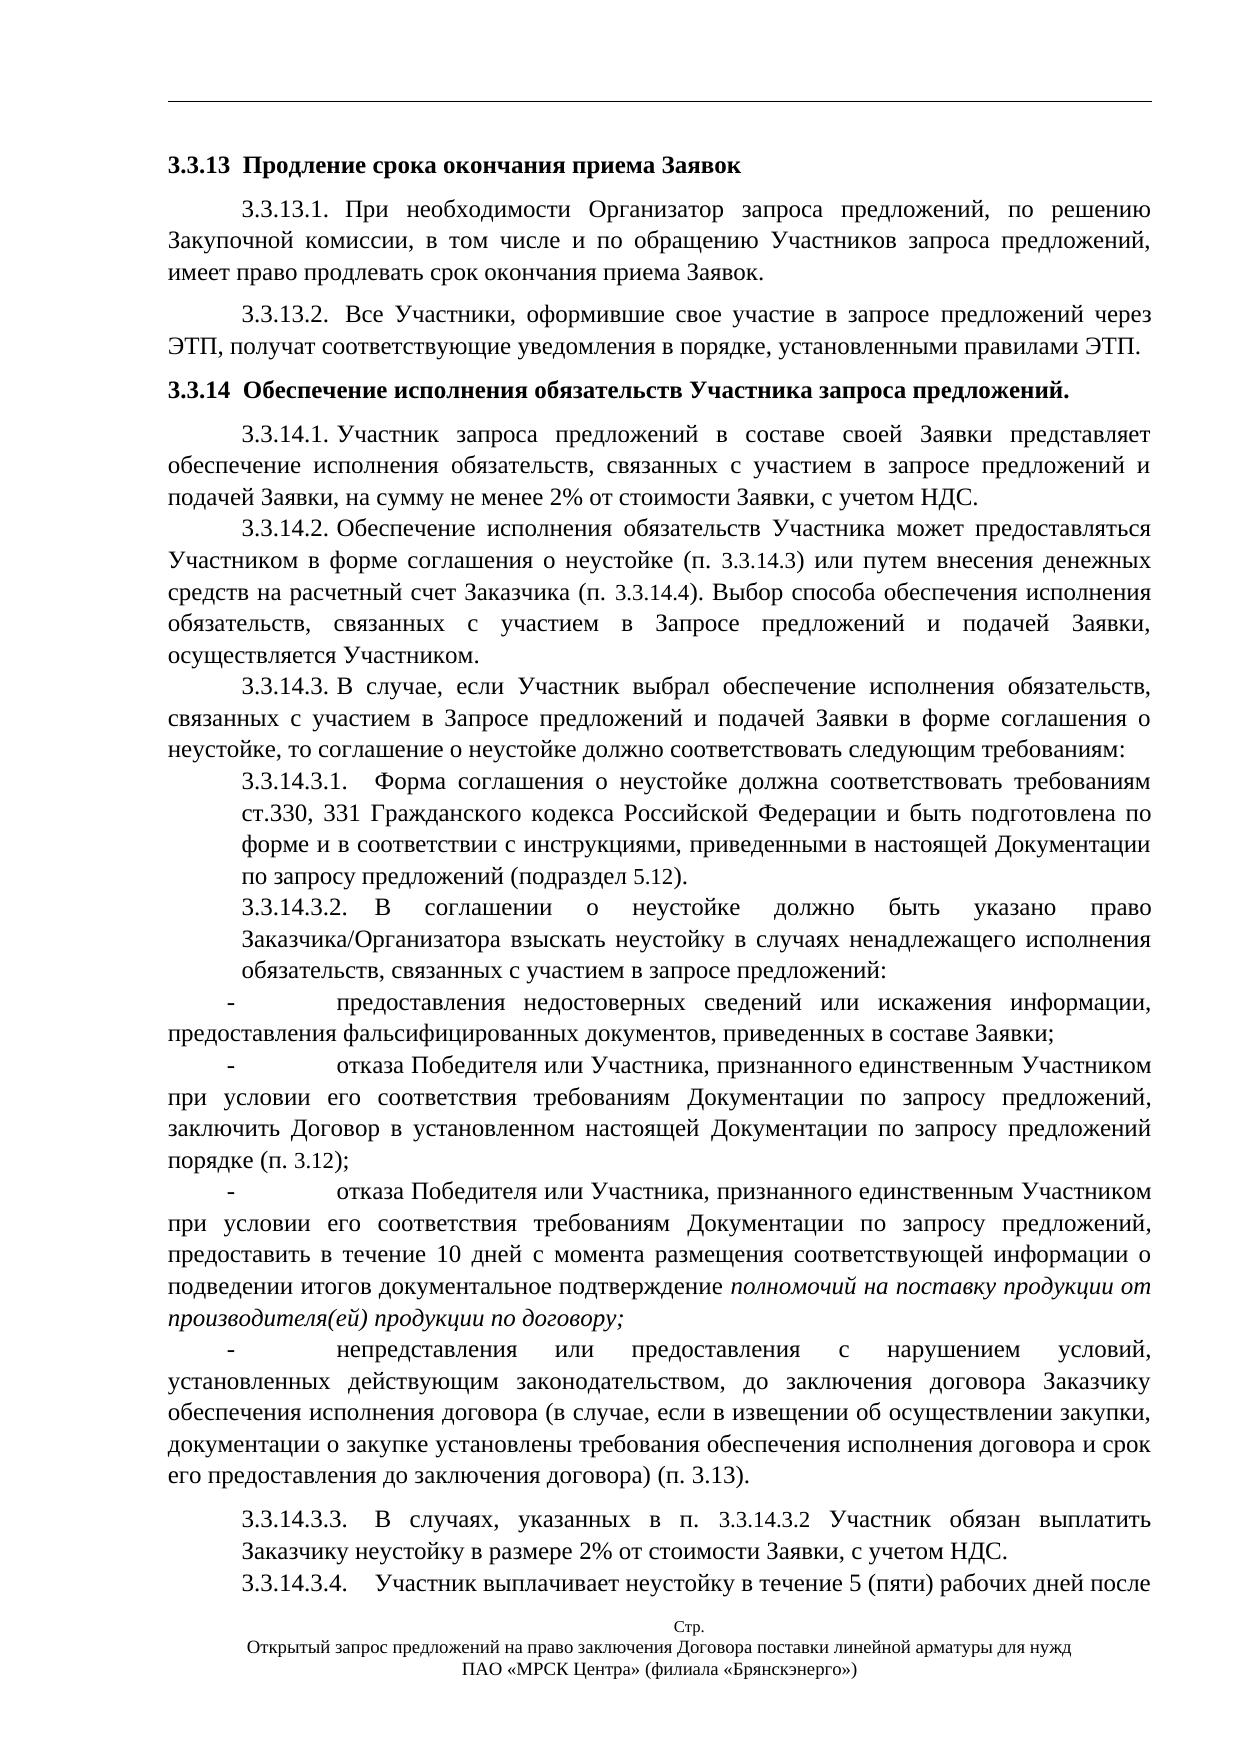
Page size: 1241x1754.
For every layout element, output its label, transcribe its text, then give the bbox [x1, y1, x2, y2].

subtitle Обеспечение исполнения обязательств Участника запроса предложений. [168, 375, 1152, 403]
list В соглашении о неустойке должно быть указано право Заказчика/Организатора взыскать неустойку в случаях ненадлежащего исполнения обязательств, связанных с участием в запросе предложений: [241, 892, 1152, 984]
list отказа Победителя или Участника, признанного единственным Участником при условии его соответствия требованиям Документации по запросу предложений, предоставить в течение 10 дней с момента размещения соответствующей информации о подведении итогов документальное подтверждение полномочий на поставку продукции от производителя(ей) продукции по договору; [168, 1176, 1152, 1331]
list Обеспечение исполнения обязательств Участника может предоставляться Участником в форме соглашения о неустойке (п. 3.3.14.3) или путем внесения денежных средств на расчетный счет Заказчика (п. 3.3.14.4). Выбор способа обеспечения исполнения обязательств, связанных с участием в Запросе предложений и подачей Заявки, осуществляется Участником. [168, 513, 1152, 668]
list В случаях, указанных в п. 3.3.14.3.2 Участник обязан выплатить Заказчику неустойку в размере 2% от стоимости Заявки, с учетом НДС. [241, 1504, 1152, 1565]
list Участник запроса предложений в составе своей Заявки представляет обеспечение исполнения обязательств, связанных с участием в запросе предложений и подачей Заявки, на сумму не менее 2% от стоимости Заявки, с учетом НДС. [168, 419, 1152, 511]
list В случае, если Участник выбрал обеспечение исполнения обязательств, связанных с участием в Запросе предложений и подачей Заявки в форме соглашения о неустойке, то соглашение о неустойке должно соответствовать следующим требованиям: [168, 671, 1152, 763]
list Форма соглашения о неустойке должна соответствовать требованиям ст.330, 331 Гражданского кодекса Российской Федерации и быть подготовлена по форме и в соответствии с инструкциями, приведенными в настоящей Документации по запросу предложений (подраздел 5.12). [241, 766, 1152, 889]
list непредставления или предоставления с нарушением условий, установленных действующим законодательством, до заключения договора Заказчику обеспечения исполнения договора (в случае, если в извещении об осуществлении закупки, документации о закупке установлены требования обеспечения исполнения договора и срок его предоставления до заключения договора) (п. 3.13). [168, 1334, 1152, 1489]
list При необходимости Организатор запроса предложений, по решению Закупочной комиссии, в том числе и по обращению Участников запроса предложений, имеет право продлевать срок окончания приема Заявок. [168, 194, 1152, 286]
list предоставления недостоверных сведений или искажения информации, предоставления фальсифицированных документов, приведенных в составе Заявки; [168, 987, 1152, 1047]
list Все Участники, оформившие свое участие в запросе предложений через ЭТП, получат соответствующие уведомления в порядке, установленными правилами ЭТП. [168, 299, 1152, 359]
list отказа Победителя или Участника, признанного единственным Участником при условии его соответствия требованиям Документации по запросу предложений, заключить Договор в установленном настоящей Документации по запросу предложений порядке (п. 3.12); [168, 1050, 1152, 1173]
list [241, 1568, 1152, 1596]
subtitle Продление срока окончания приема Заявок [168, 150, 1152, 179]
